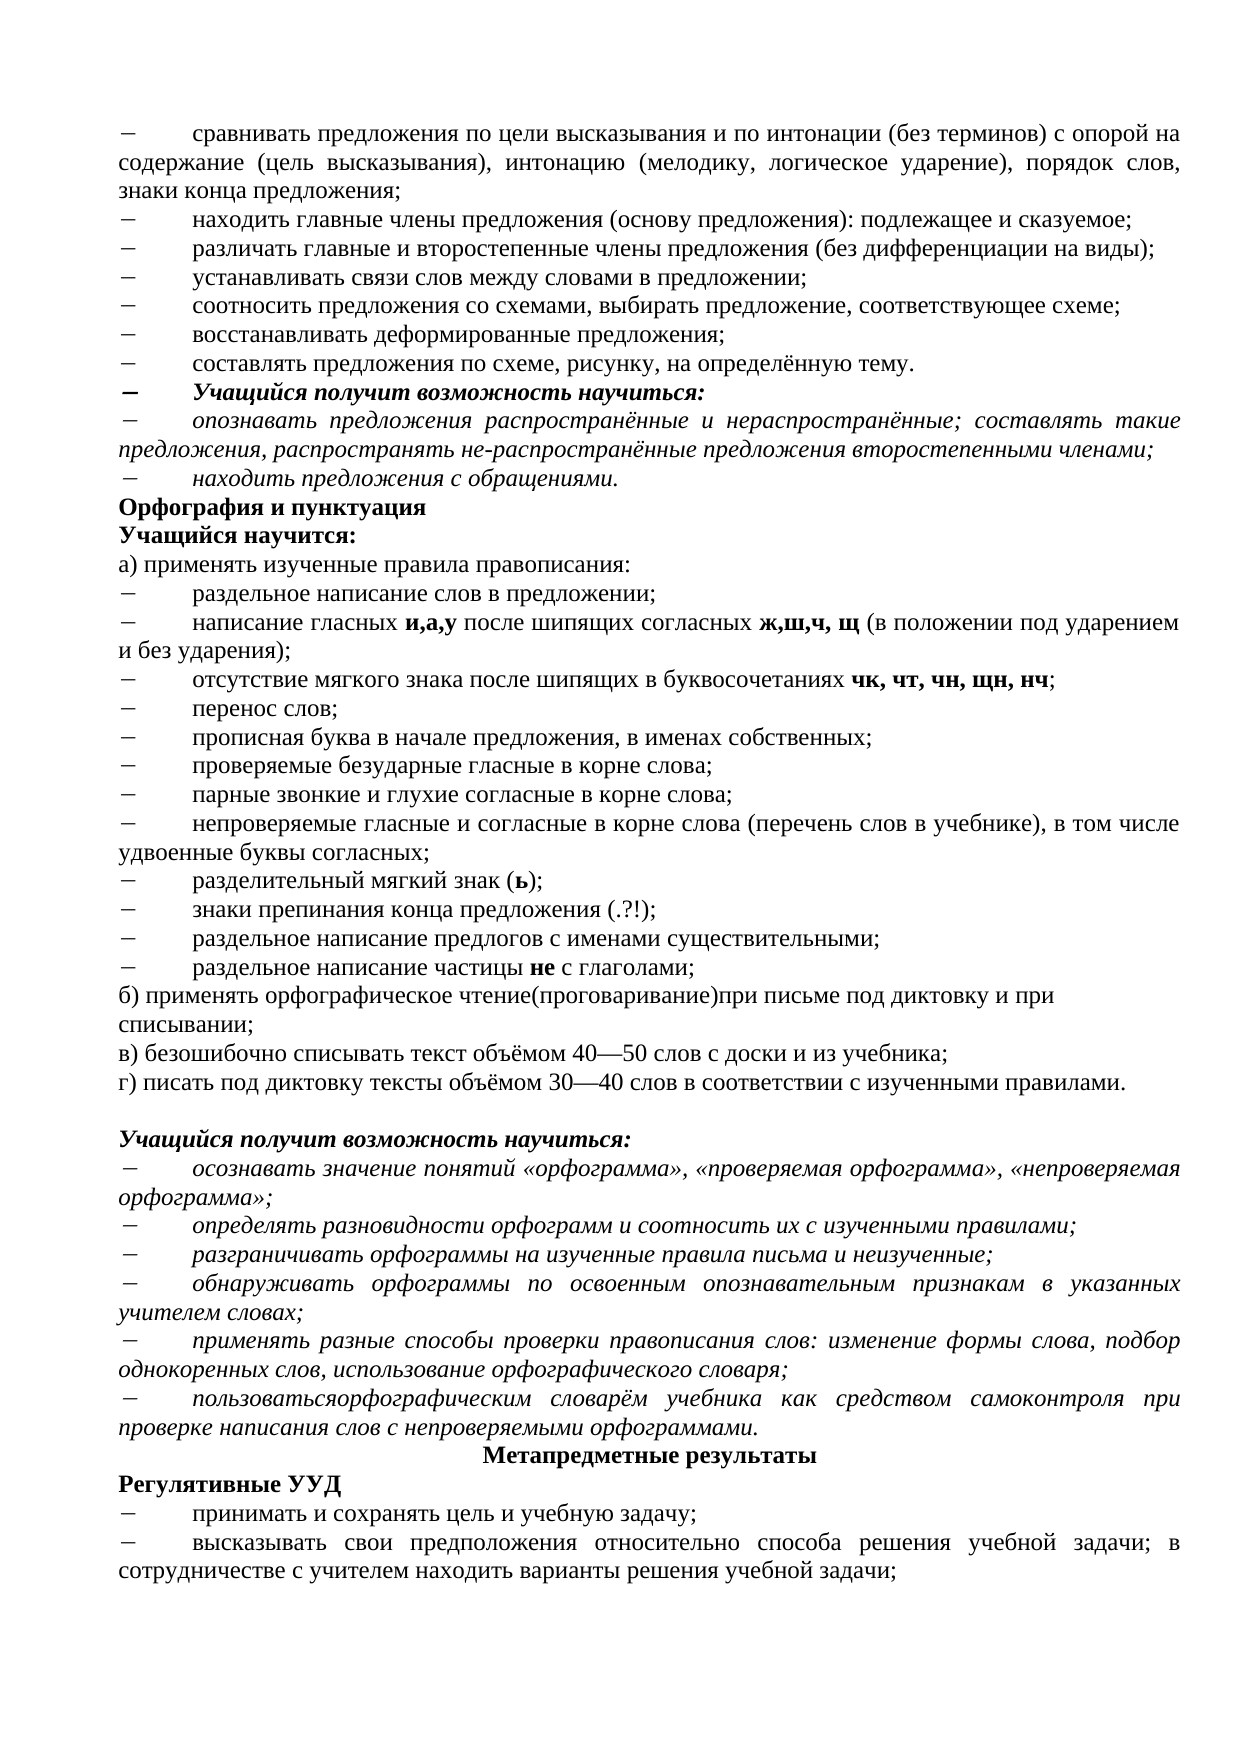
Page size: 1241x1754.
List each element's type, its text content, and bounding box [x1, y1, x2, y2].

list составлять предложения по схеме, рисунку, на определённую тему. [118, 348, 1179, 377]
list а) применять изученные правила правописания: [118, 549, 1181, 578]
list определять разновидности орфограмм и соотносить их с изученными правилами; [118, 1211, 1181, 1239]
list обнаруживать орфограммы по освоенным опознавательным признакам в указанных учителем словах; [118, 1268, 1181, 1326]
list в) безошибочно списывать текст объёмом 40—50 слов с доски и из учебника; [118, 1038, 1181, 1067]
list высказывать свои предположения относительно способа решения учебной задачи; в сотрудничестве с учителем находить варианты решения учебной задачи; [118, 1527, 1181, 1584]
list отсутствие мягкого знака после шипящих в буквосочетаниях чк, чт, чн, щн, нч; [118, 664, 1179, 693]
list осознавать значение понятий «орфограмма», «проверяемая орфограмма», «непроверяемая орфограмма»; [118, 1153, 1181, 1211]
list написание гласных и,а,у после шипящих согласных ж,ш,ч, щ (в положении под ударением и без ударения); [118, 607, 1179, 664]
list парные звонкие и глухие согласные в корне слова; [118, 779, 1181, 808]
text Метапредметные результаты [118, 1441, 1181, 1469]
list б) применять орфографическое чтение(проговаривание)при письме под диктовку и при списывании; [118, 981, 1181, 1038]
list находить предложения с обращениями. [118, 463, 1181, 492]
list сравнивать предложения по цели высказывания и по интонации (без терминов) с опорой на содержание (цель высказывания), интонацию (мелодику, логическое ударение), порядок слов, знаки конца предложения; [118, 118, 1181, 204]
list прописная буква в начале предложения, в именах собственных; [118, 722, 1181, 751]
list Орфография и пунктуация [118, 492, 1181, 521]
list раздельное написание предлогов с именами существительными; [118, 923, 1181, 952]
list пользоватьсяорфографическим словарём учебника как средством самоконтроля при проверке написания слов с непроверяемыми орфограммами. [118, 1383, 1181, 1441]
list знаки препинания конца предложения (.?!); [118, 894, 1181, 923]
list устанавливать связи слов между словами в предложении; [118, 262, 1181, 291]
list непроверяемые гласные и согласные в корне слова (перечень слов в учебнике), в том числе удвоенные буквы согласных; [118, 808, 1181, 866]
list различать главные и второстепенные члены предложения (без дифференциации на виды); [118, 233, 1181, 262]
list Учащийся получит возможность научиться: [118, 377, 1181, 406]
list разделительный мягкий знак (ь); [118, 866, 1181, 894]
list опознавать предложения распространённые и нераспространённые; составлять такие предложения, распространять не-распространённые предложения второстепенными членами; [118, 406, 1181, 463]
list перенос слов; [118, 693, 1181, 722]
text Регулятивные УУД [118, 1469, 1181, 1498]
list г) писать под диктовку тексты объёмом 30—40 слов в соответствии с изученными правилами. [118, 1067, 1181, 1096]
list раздельное написание слов в предложении; [118, 578, 1181, 607]
list раздельное написание частицы не с глаголами; [118, 952, 1181, 981]
list разграничивать орфограммы на изученные правила письма и неизученные; [118, 1239, 1181, 1268]
list Учащийся научится: [118, 521, 1181, 549]
list находить главные члены предложения (основу предложения): подлежащее и сказуемое; [118, 204, 1181, 233]
list Учащийся получит возможность научиться: [118, 1124, 1181, 1153]
list соотносить предложения со схемами, выбирать предложение, соответствующее схеме; [118, 291, 1181, 319]
list применять разные способы проверки правописания слов: изменение формы слова, подбор однокоренных слов, использование орфографического словаря; [118, 1326, 1181, 1383]
list восстанавливать деформированные предложения; [118, 319, 1181, 348]
list проверяемые безударные гласные в корне слова; [118, 751, 1181, 779]
list принимать и сохранять цель и учебную задачу; [118, 1498, 1181, 1527]
